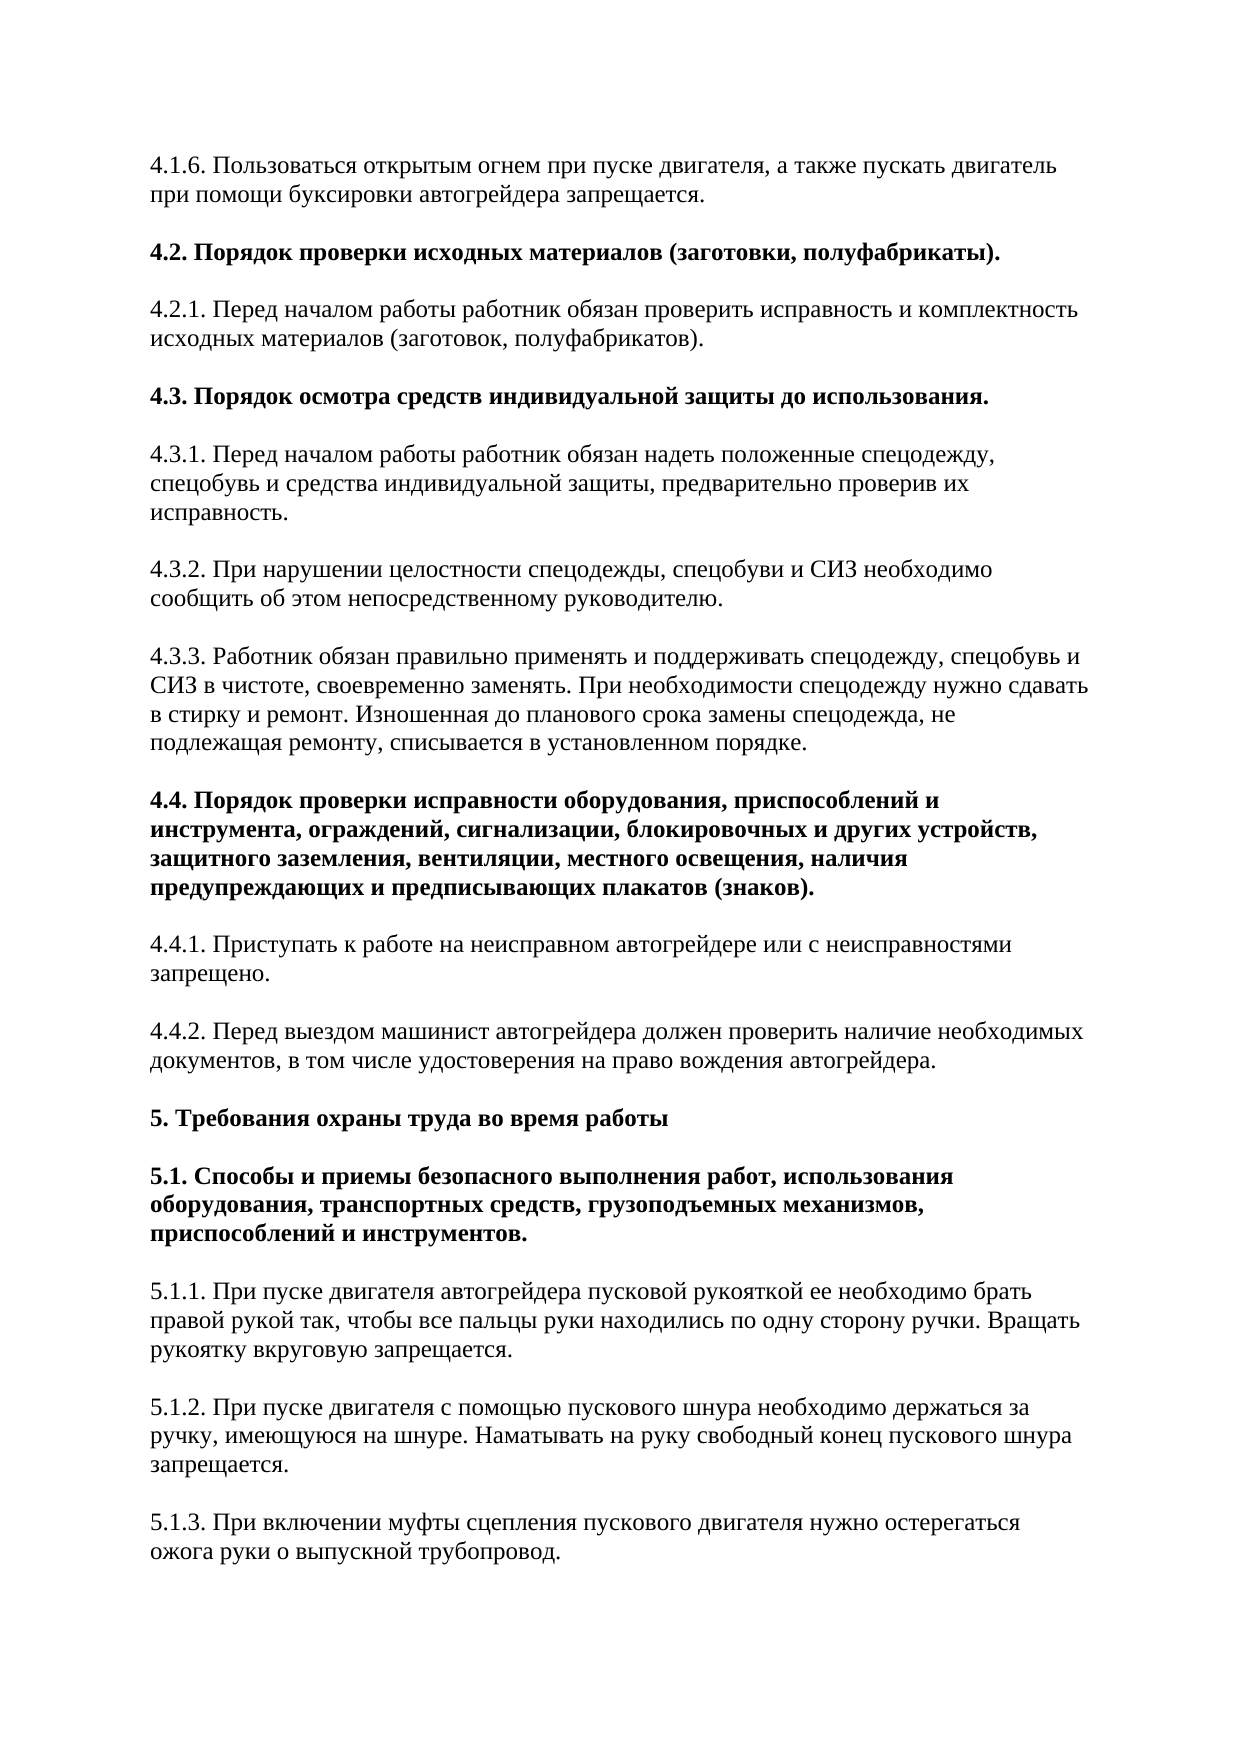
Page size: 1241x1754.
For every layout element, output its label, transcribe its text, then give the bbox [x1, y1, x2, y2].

text 5.1.2. При пуске двигателя с помощью пускового шнура необходимо держаться за ручку, имеющуюся на шнуре. Наматывать на руку свободный конец пускового шнура запрещается. [150, 1392, 1090, 1478]
text 5.1.3. При включении муфты сцепления пускового двигателя нужно остерегаться ожога руки о выпускной трубопровод. [150, 1507, 1090, 1564]
text 4.4.1. Приступать к работе на неисправном автогрейдере или с неисправностями запрещено. [150, 929, 1090, 987]
text 4.3.2. При нарушении целостности спецодежды, спецобуви и СИЗ необходимо сообщить об этом непосредственному руководителю. [150, 554, 1090, 612]
text 4.2. Порядок проверки исходных материалов (заготовки, полуфабрикаты). [150, 237, 1090, 265]
text 4.2.1. Перед началом работы работник обязан проверить исправность и комплектность исходных материалов (заготовок, полуфабрикатов). [150, 294, 1090, 352]
text 4.1.6. Пользоваться открытым огнем при пуске двигателя, а также пускать двигатель при помощи буксировки автогрейдера запрещается. [150, 150, 1090, 207]
text 4.3.1. Перед началом работы работник обязан надеть положенные спецодежду, спецобувь и средства индивидуальной защиты, предварительно проверив их исправность. [150, 439, 1090, 525]
text 5. Требования охраны труда во время работы [150, 1103, 1090, 1132]
text 4.3. Порядок осмотра средств индивидуальной защиты до использования. [150, 381, 1090, 410]
text 4.4. Порядок проверки исправности оборудования, приспособлений и инструмента, ограждений, сигнализации, блокировочных и других устройств, защитного заземления, вентиляции, местного освещения, наличия предупреждающих и предписывающих плакатов (знаков). [150, 785, 1090, 900]
text 4.3.3. Работник обязан правильно применять и поддерживать спецодежду, спецобувь и СИЗ в чистоте, своевременно заменять. При необходимости спецодежду нужно сдавать в стирку и ремонт. Изношенная до планового срока замены спецодежда, не подлежащая ремонту, списывается в установленном порядке. [150, 641, 1090, 756]
text 5.1. Способы и приемы безопасного выполнения работ, использования оборудования, транспортных средств, грузоподъемных механизмов, приспособлений и инструментов. [150, 1161, 1090, 1247]
text 4.4.2. Перед выездом машинист автогрейдера должен проверить наличие необходимых документов, в том числе удостоверения на право вождения автогрейдера. [150, 1016, 1090, 1074]
text 5.1.1. При пуске двигателя автогрейдера пусковой рукояткой ее необходимо брать правой рукой так, чтобы все пальцы руки находились по одну сторону ручки. Вращать рукоятку вкруговую запрещается. [150, 1276, 1090, 1362]
